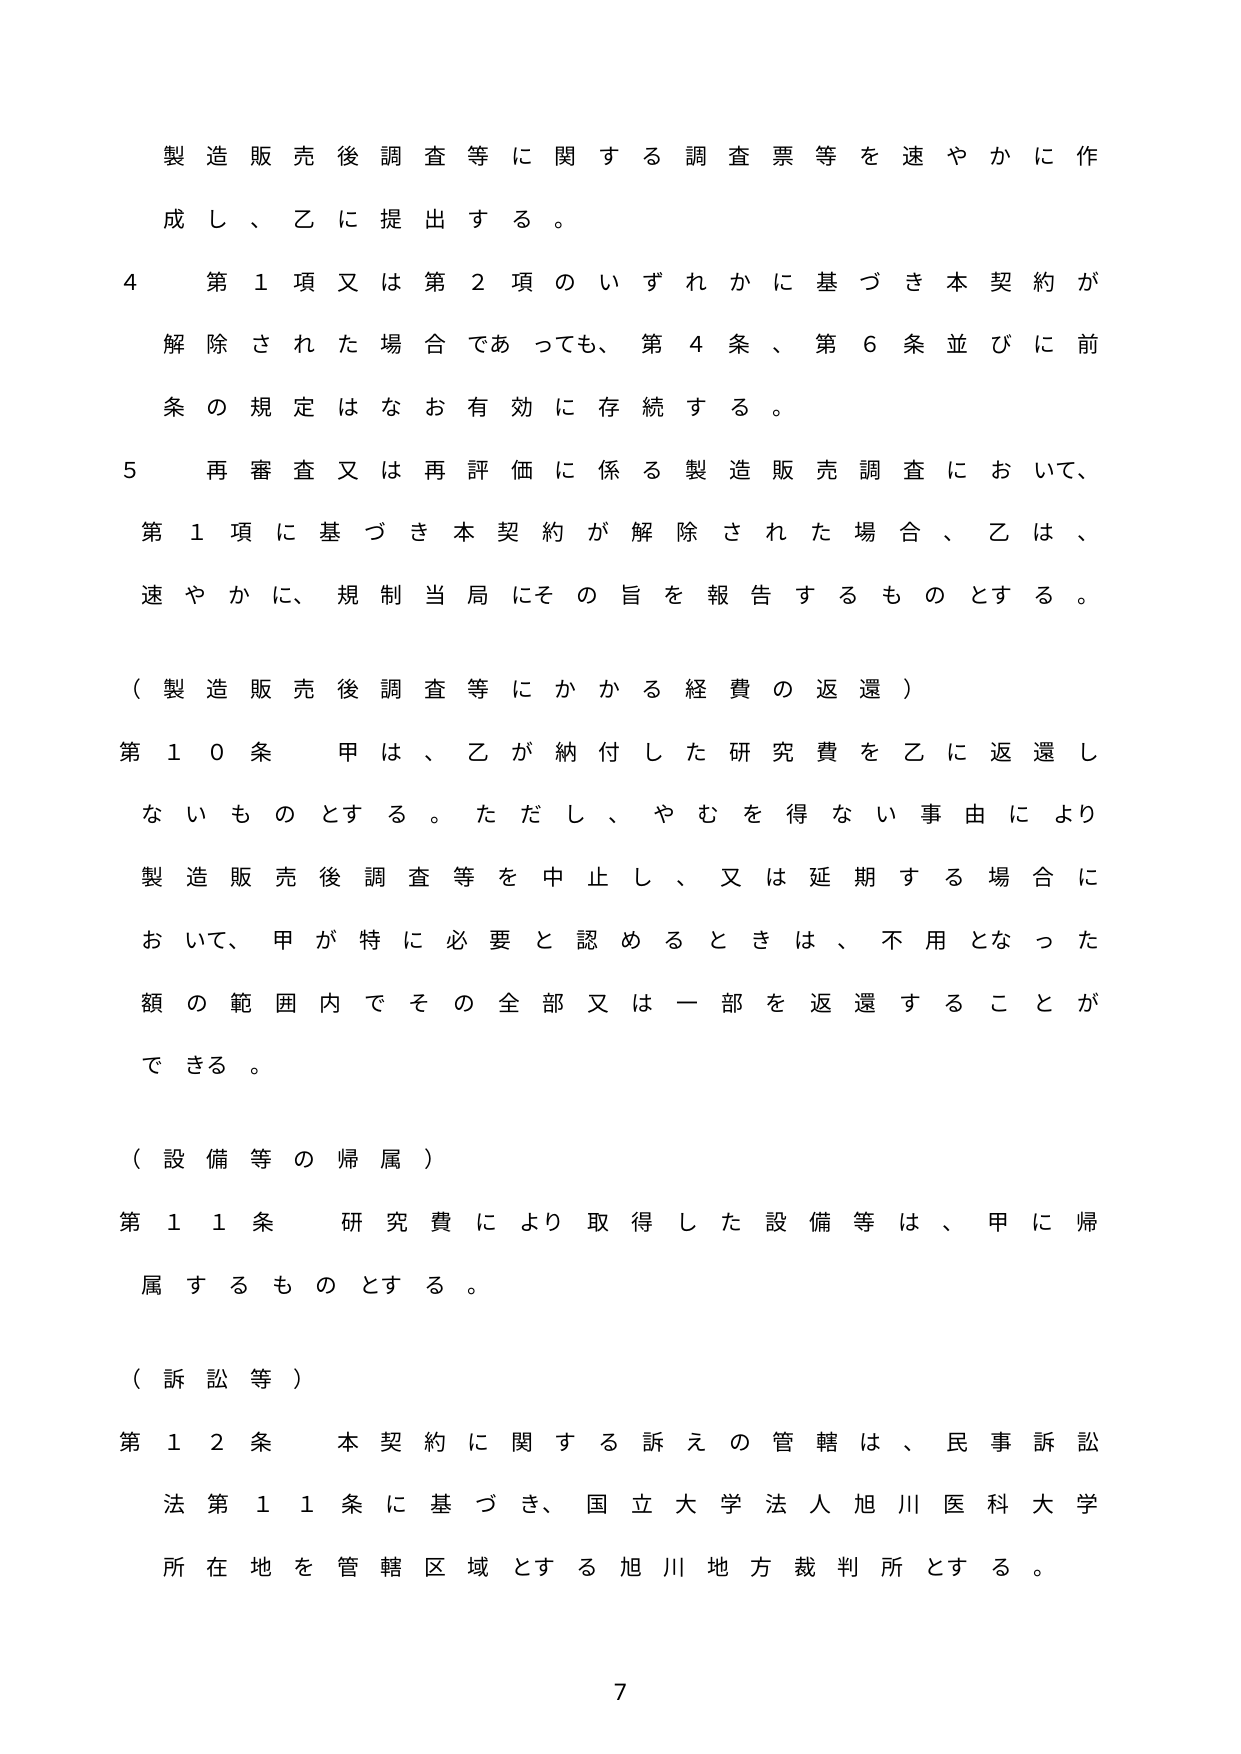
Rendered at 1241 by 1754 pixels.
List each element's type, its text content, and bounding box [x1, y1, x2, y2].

text （設備等の帰属） [119, 1127, 1121, 1189]
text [119, 123, 1121, 249]
text 第１１条 研究費により取得した設備等は、甲に帰属するものとする。 [119, 1189, 1121, 1315]
text 第１２条 本契約に関する訴えの管轄は、民事訴訟法第１１条に基づき、国立大学法人旭川医科大学所在地を管轄区域とする旭川地方裁判所とする。 [119, 1409, 1121, 1597]
text ４ 第１項又は第２項のいずれかに基づき本契約が解除された場合であっても、第４条、第６条並びに前条の規定はなお有効に存続する。 [119, 249, 1121, 437]
text 第１０条 甲は、乙が納付した研究費を乙に返還しないものとする。ただし、やむを得ない事由により製造販売後調査等を中止し、又は延期する場合において、甲が特に必要と認めるときは、不用となった額の範囲内でその全部又は一部を返還することができる。 [119, 719, 1121, 1096]
text （製造販売後調査等にかかる経費の返還） [119, 657, 1121, 719]
text ５ 再審査又は再評価に係る製造販売調査において、第１項に基づき本契約が解除された場合、乙は、速やかに、規制当局にその旨を報告するものとする。 [119, 437, 1121, 625]
text （訴訟等） [119, 1346, 1121, 1409]
